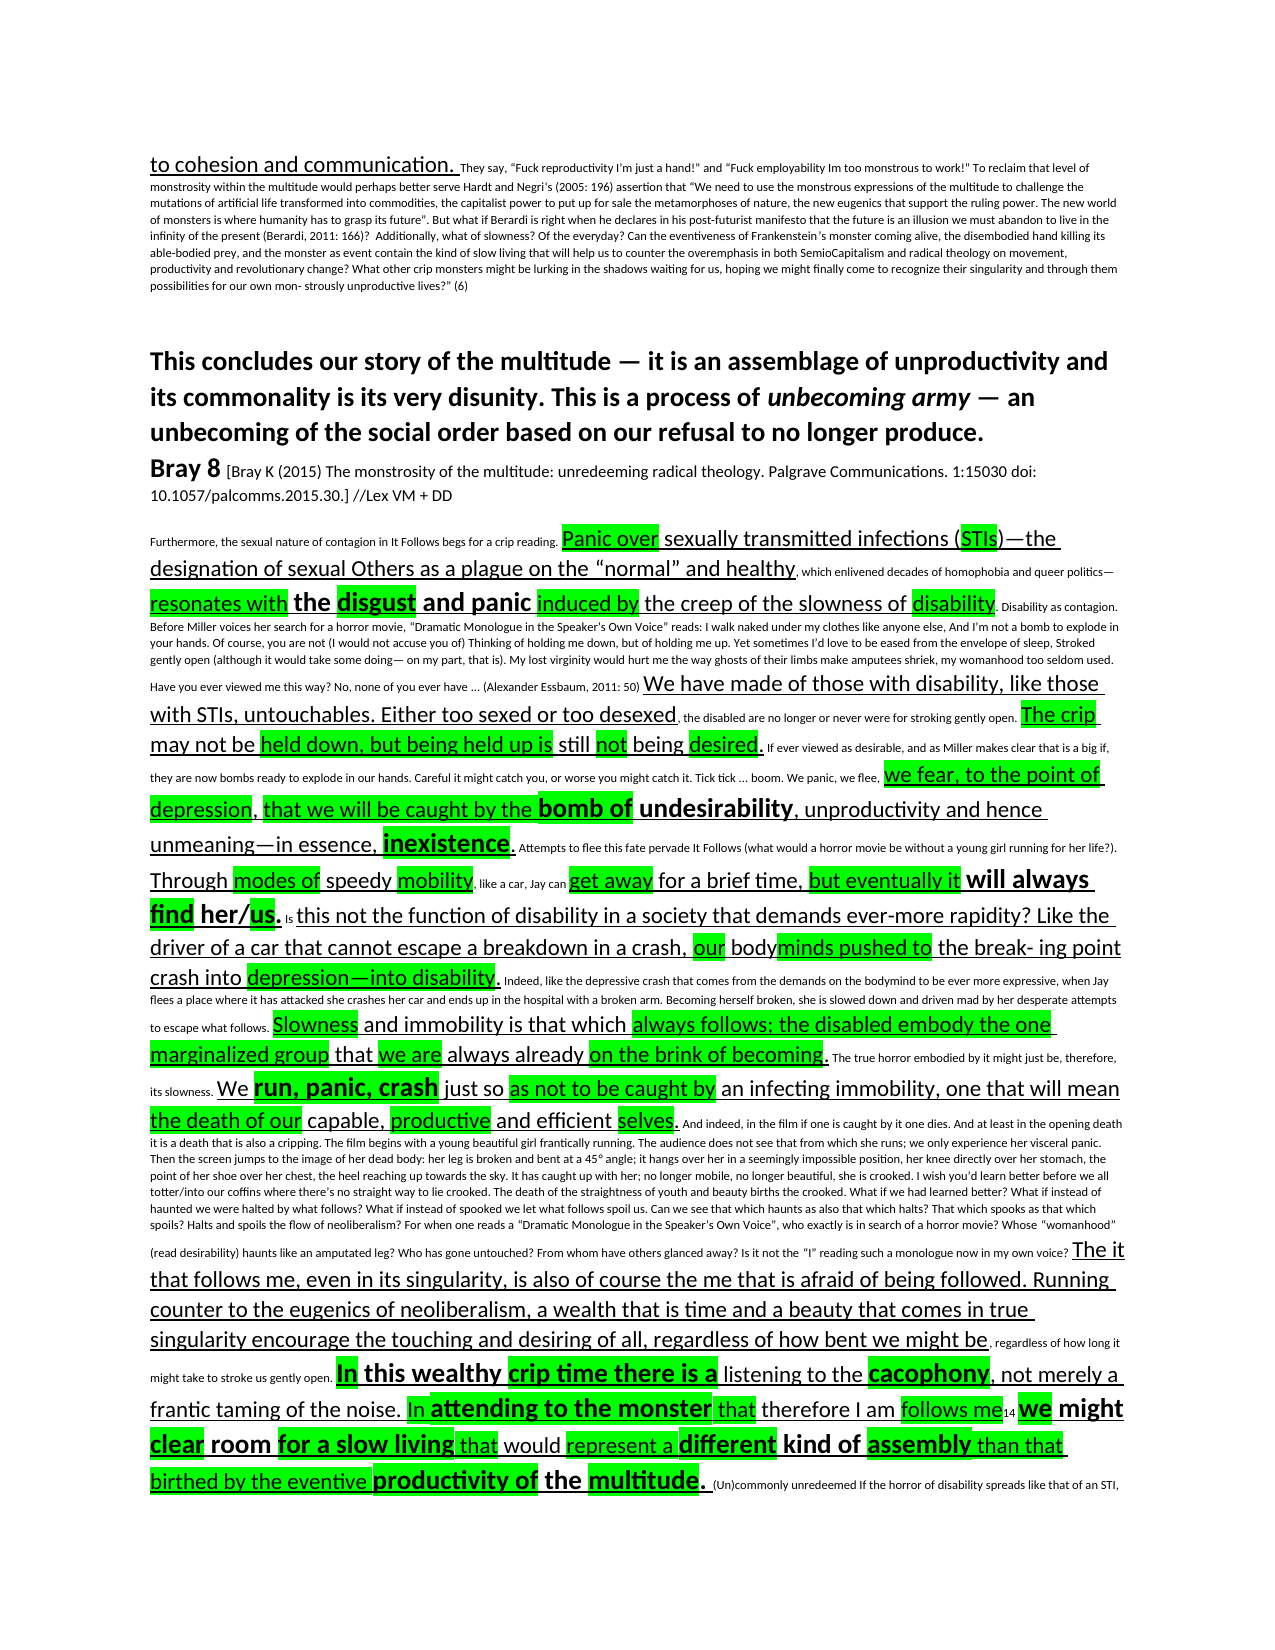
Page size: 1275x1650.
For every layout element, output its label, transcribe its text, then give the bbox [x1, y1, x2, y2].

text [150, 150, 1125, 293]
subtitle This concludes our story of the multitude — it is an assemblage of unproductivity and its commonality is its very disunity. This is a process of unbecoming army — an unbecoming of the social order based on our refusal to no longer produce. [150, 344, 1125, 448]
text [150, 524, 1125, 1496]
text Bray 8 [Bray K (2015) The monstrosity of the multitude: unredeeming radical theology. Palgrave Communications. 1:15030 doi: 10.1057/palcomms.2015.30.] //Lex VM + DD [150, 451, 1125, 506]
